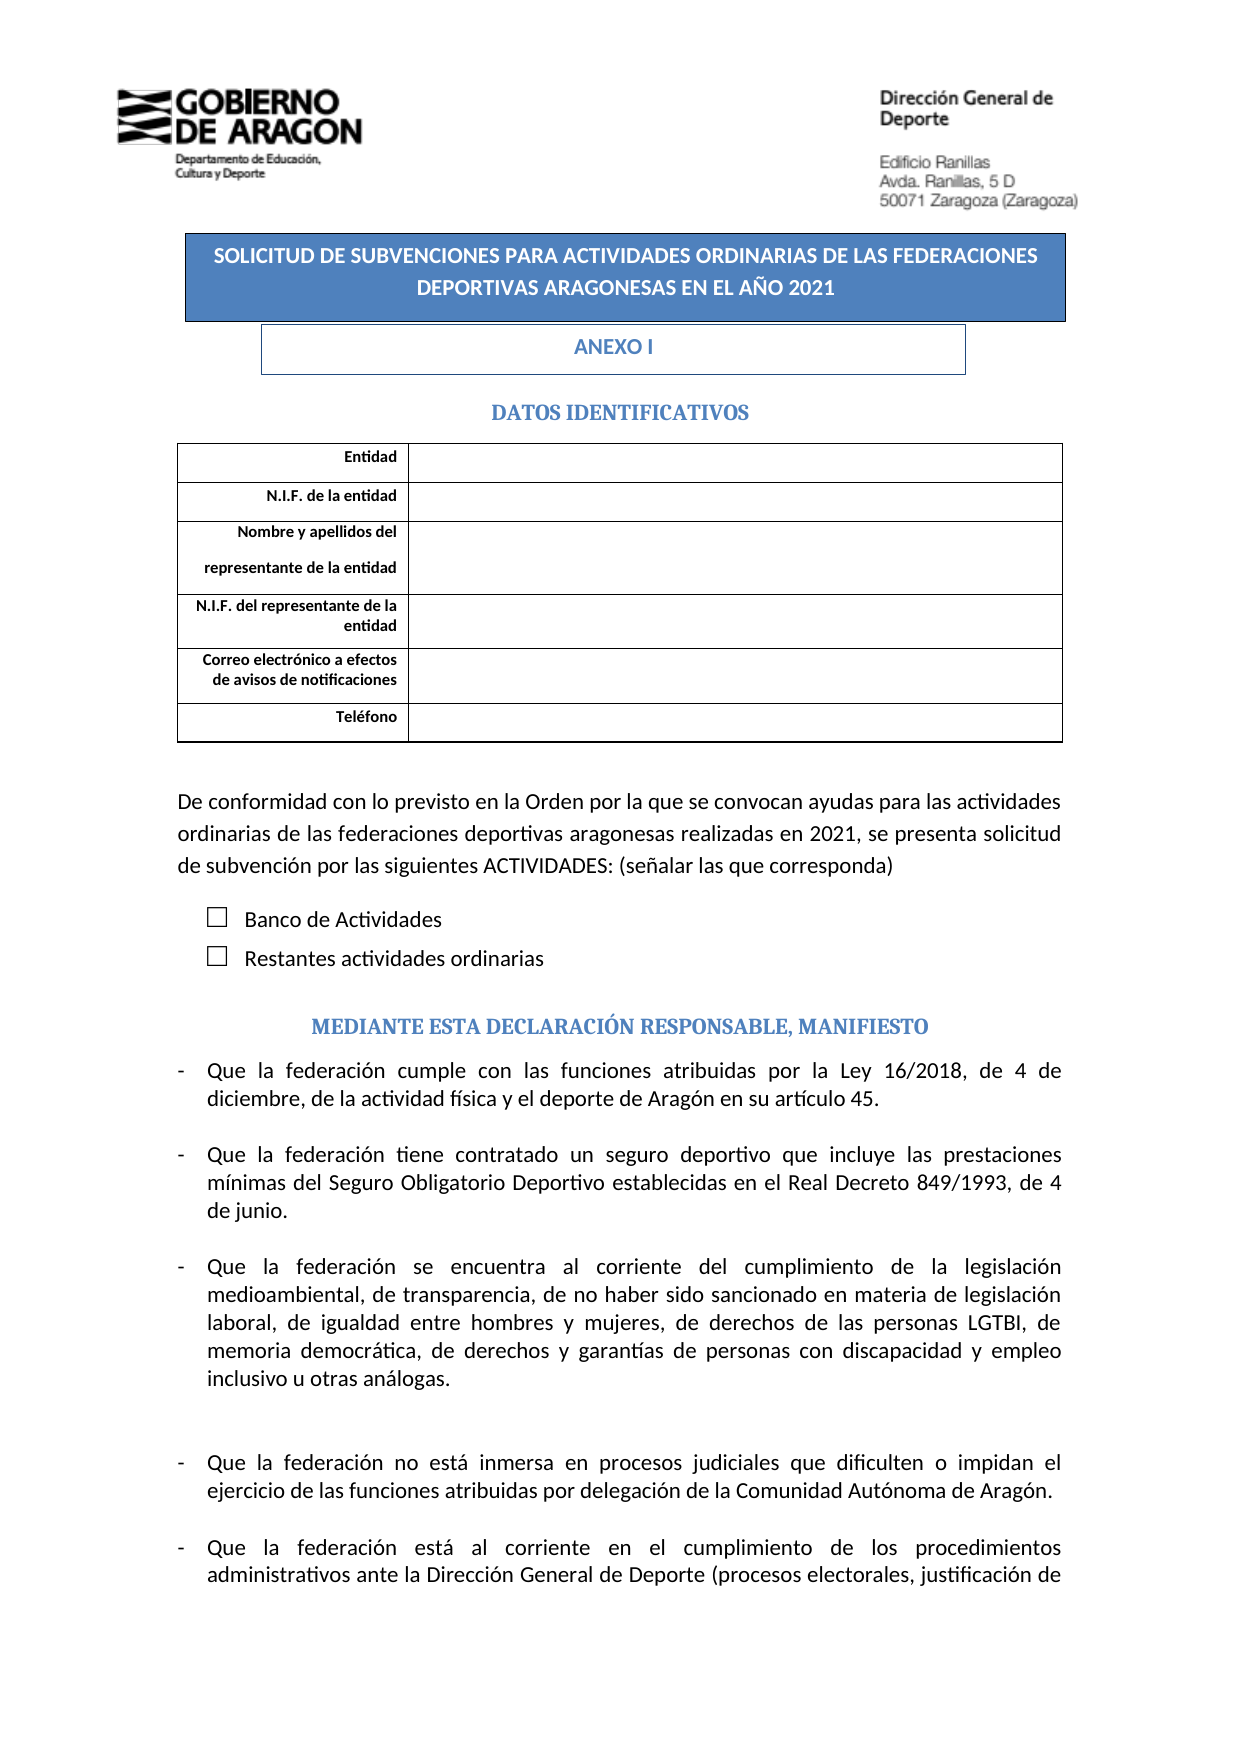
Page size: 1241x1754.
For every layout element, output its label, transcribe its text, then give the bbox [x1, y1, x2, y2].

table_header Entidad [178, 444, 408, 482]
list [177, 1533, 1063, 1589]
list Restantes actividades ordinarias [207, 934, 1019, 973]
list Que la federación tiene contratado un seguro deportivo que incluye las prestaciones mínimas del Seguro Obligatorio Deportivo establecidas en el Real Decreto 849/1993, de 4 de junio. [177, 1140, 1063, 1224]
text De conformidad con lo previsto en la Orden por la que se convocan ayudas para las actividades ordinarias de las federaciones deportivas aragonesas realizadas en 2021, se presenta solicitud de subvención por las siguientes ACTIVIDADES: (señalar las que corresponda) [177, 787, 1063, 879]
table_cell Nombre y apellidos del representante de la entidad [178, 522, 408, 594]
subtitle DATOS IDENTIFICATIVOS [177, 400, 1063, 426]
list Banco de Actividades [207, 896, 1019, 934]
table_header [409, 444, 1062, 482]
list Que la federación no está inmersa en procesos judiciales que dificulten o impidan el ejercicio de las funciones atribuidas por delegación de la Comunidad Autónoma de Aragón. [177, 1448, 1063, 1504]
table_cell [409, 595, 1062, 648]
subtitle MEDIANTE ESTA DECLARACIÓN RESPONSABLE, MANIFIESTO [177, 1013, 1063, 1040]
table_cell [409, 483, 1062, 521]
table_cell [409, 649, 1062, 702]
table_cell N.I.F. de la entidad [178, 483, 408, 521]
table_cell Correo electrónico a efectos de avisos de notificaciones [178, 649, 408, 702]
table_cell [409, 704, 1062, 741]
table_cell Teléfono [178, 704, 408, 741]
table_cell N.I.F. del representante de la entidad [178, 595, 408, 648]
table_cell [409, 522, 1062, 594]
list Que la federación cumple con las funciones atribuidas por la Ley 16/2018, de 4 de diciembre, de la actividad física y el deporte de Aragón en su artículo 45. [177, 1056, 1063, 1112]
list Que la federación se encuentra al corriente del cumplimiento de la legislación medioambiental, de transparencia, de no haber sido sancionado en materia de legislación laboral, de igualdad entre hombres y mujeres, de derechos de las personas LGTBI, de memoria democrática, de derechos y garantías de personas con discapacidad y empleo inclusivo u otras análogas. [177, 1252, 1063, 1392]
